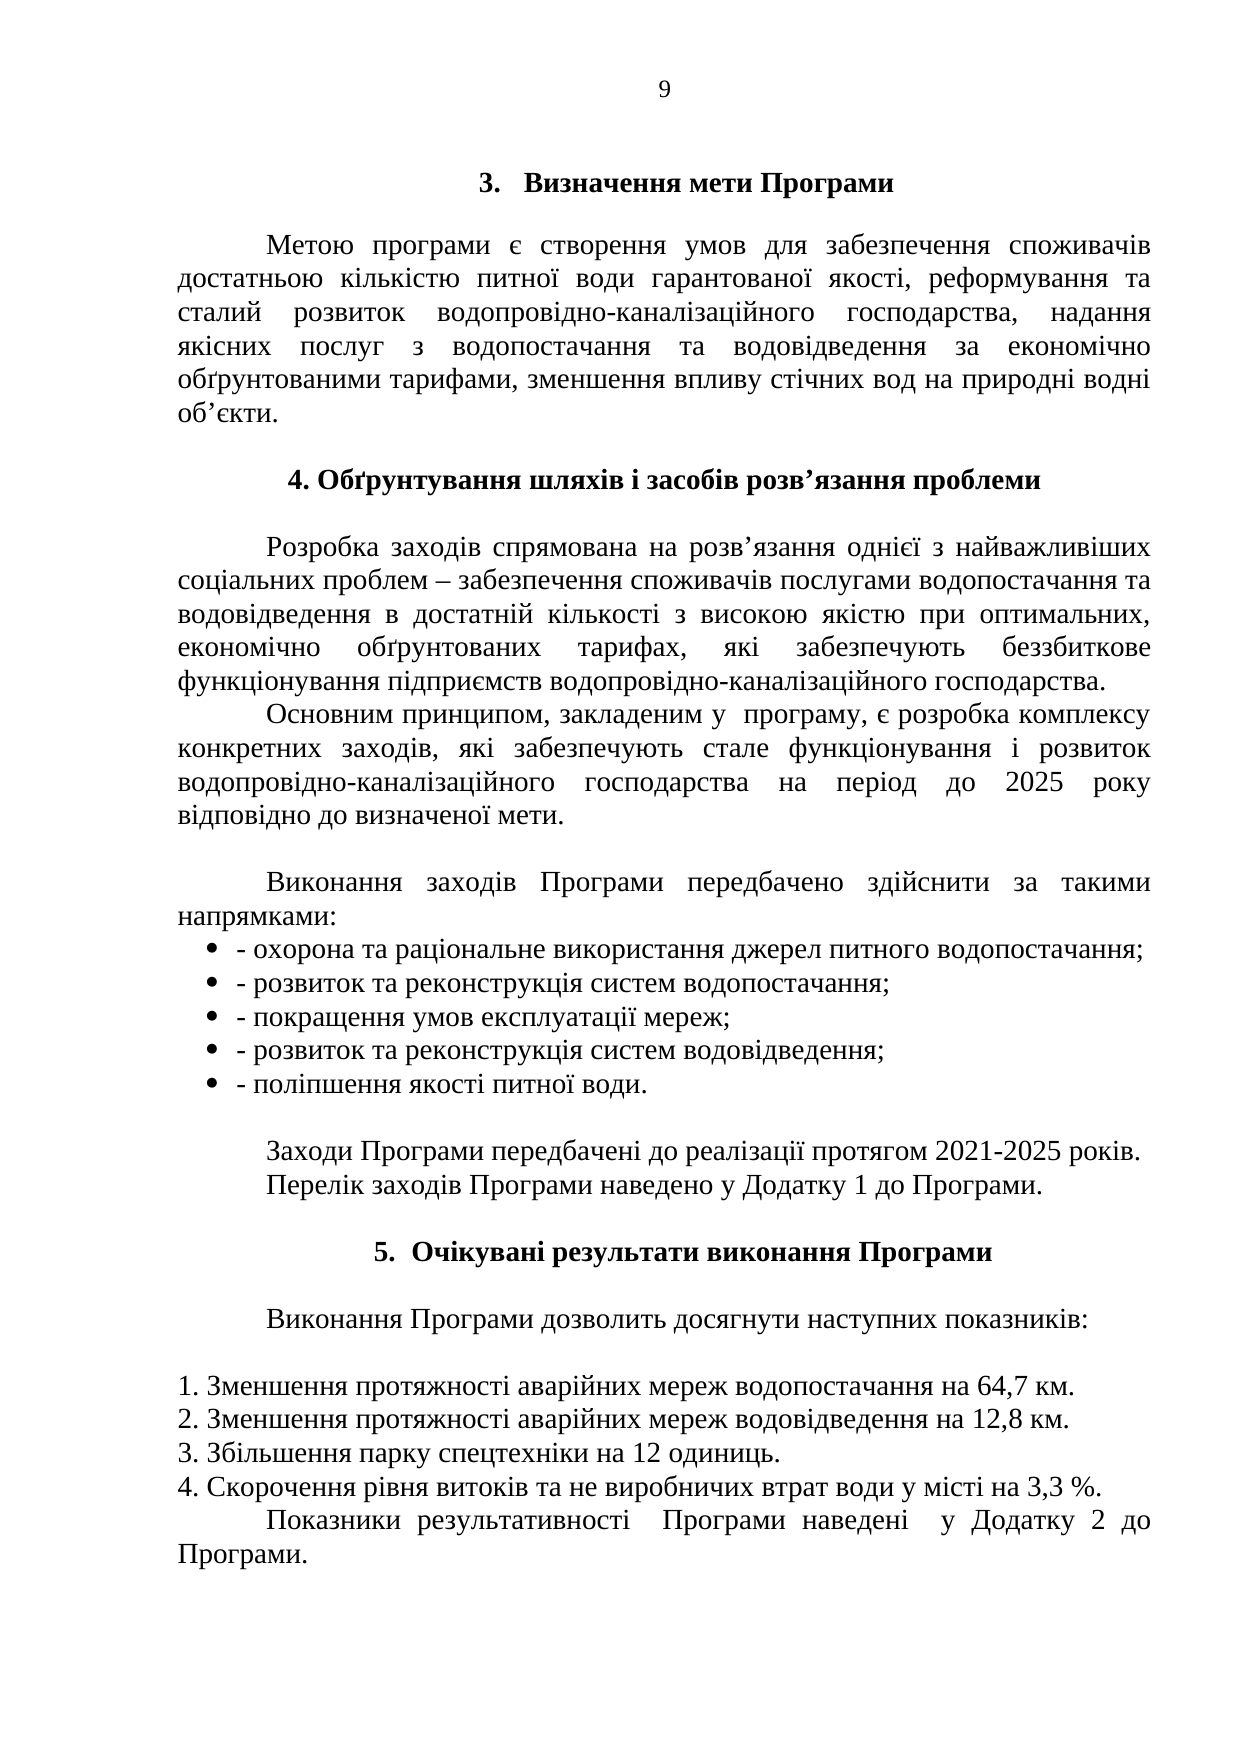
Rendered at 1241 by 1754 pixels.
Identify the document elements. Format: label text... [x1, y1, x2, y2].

text 4. Обґрунтування шляхів і засобів розв’язання проблеми [177, 462, 1152, 495]
text Виконання Програми дозволить досягнути наступних показників: [177, 1301, 1152, 1334]
text 3. Збільшення парку спецтехніки на 12 одиниць. [177, 1435, 1152, 1469]
text 2. Зменшення протяжності аварійних мереж водовідведення на 12,8 км. [177, 1402, 1152, 1435]
list Визначення мети Програми [207, 165, 1166, 198]
list - розвиток та реконструкція систем водопостачання; [207, 965, 1166, 999]
text Перелік заходів Програми наведено у Додатку 1 до Програми. [177, 1167, 1166, 1200]
list Очікувані результати виконання Програми [215, 1234, 1152, 1267]
text Виконання заходів Програми передбачено здійснити за такими напрямками: [177, 864, 1152, 931]
list - покращення умов експлуатації мереж; [207, 999, 1166, 1032]
list - розвиток та реконструкція систем водовідведення; [207, 1032, 1166, 1066]
text Метою програми є створення умов для забезпечення споживачів достатньою кількістю питної води гарантованої якості, реформування та сталий розвиток водопровідно-каналізаційного господарства, надання якісних послуг з водопостачання та водовідведення за економічно обґрунтованими тарифами, зменшення впливу стічних вод на природні водні об’єкти. [177, 227, 1152, 428]
text Основним принципом, закладеним у програму, є розробка комплексу конкретних заходів, які забезпечують стале функціонування і розвиток водопровідно-каналізаційного господарства на період до 2025 року відповідно до визначеної мети. [177, 697, 1152, 831]
text Показники результативності Програми наведені у Додатку 2 до Програми. [177, 1502, 1152, 1569]
text Розробка заходів спрямована на розв’язання однієї з найважливіших соціальних проблем – забезпечення споживачів послугами водопостачання та водовідведення в достатній кількості з високою якістю при оптимальних, економічно обґрунтованих тарифах, які забезпечують беззбиткове функціонування підприємств водопровідно-каналізаційного господарства. [177, 529, 1152, 697]
text Заходи Програми передбачені до реалізації протягом 2021-2025 років. [177, 1133, 1152, 1167]
text 4. Скорочення рівня витоків та не виробничих втрат води у місті на 3,3 %. [177, 1469, 1152, 1502]
text 1. Зменшення протяжності аварійних мереж водопостачання на 64,7 км. [177, 1368, 1152, 1402]
list - поліпшення якості питної води. [207, 1066, 1166, 1100]
list - охорона та раціональне використання джерел питного водопостачання; [207, 931, 1166, 965]
